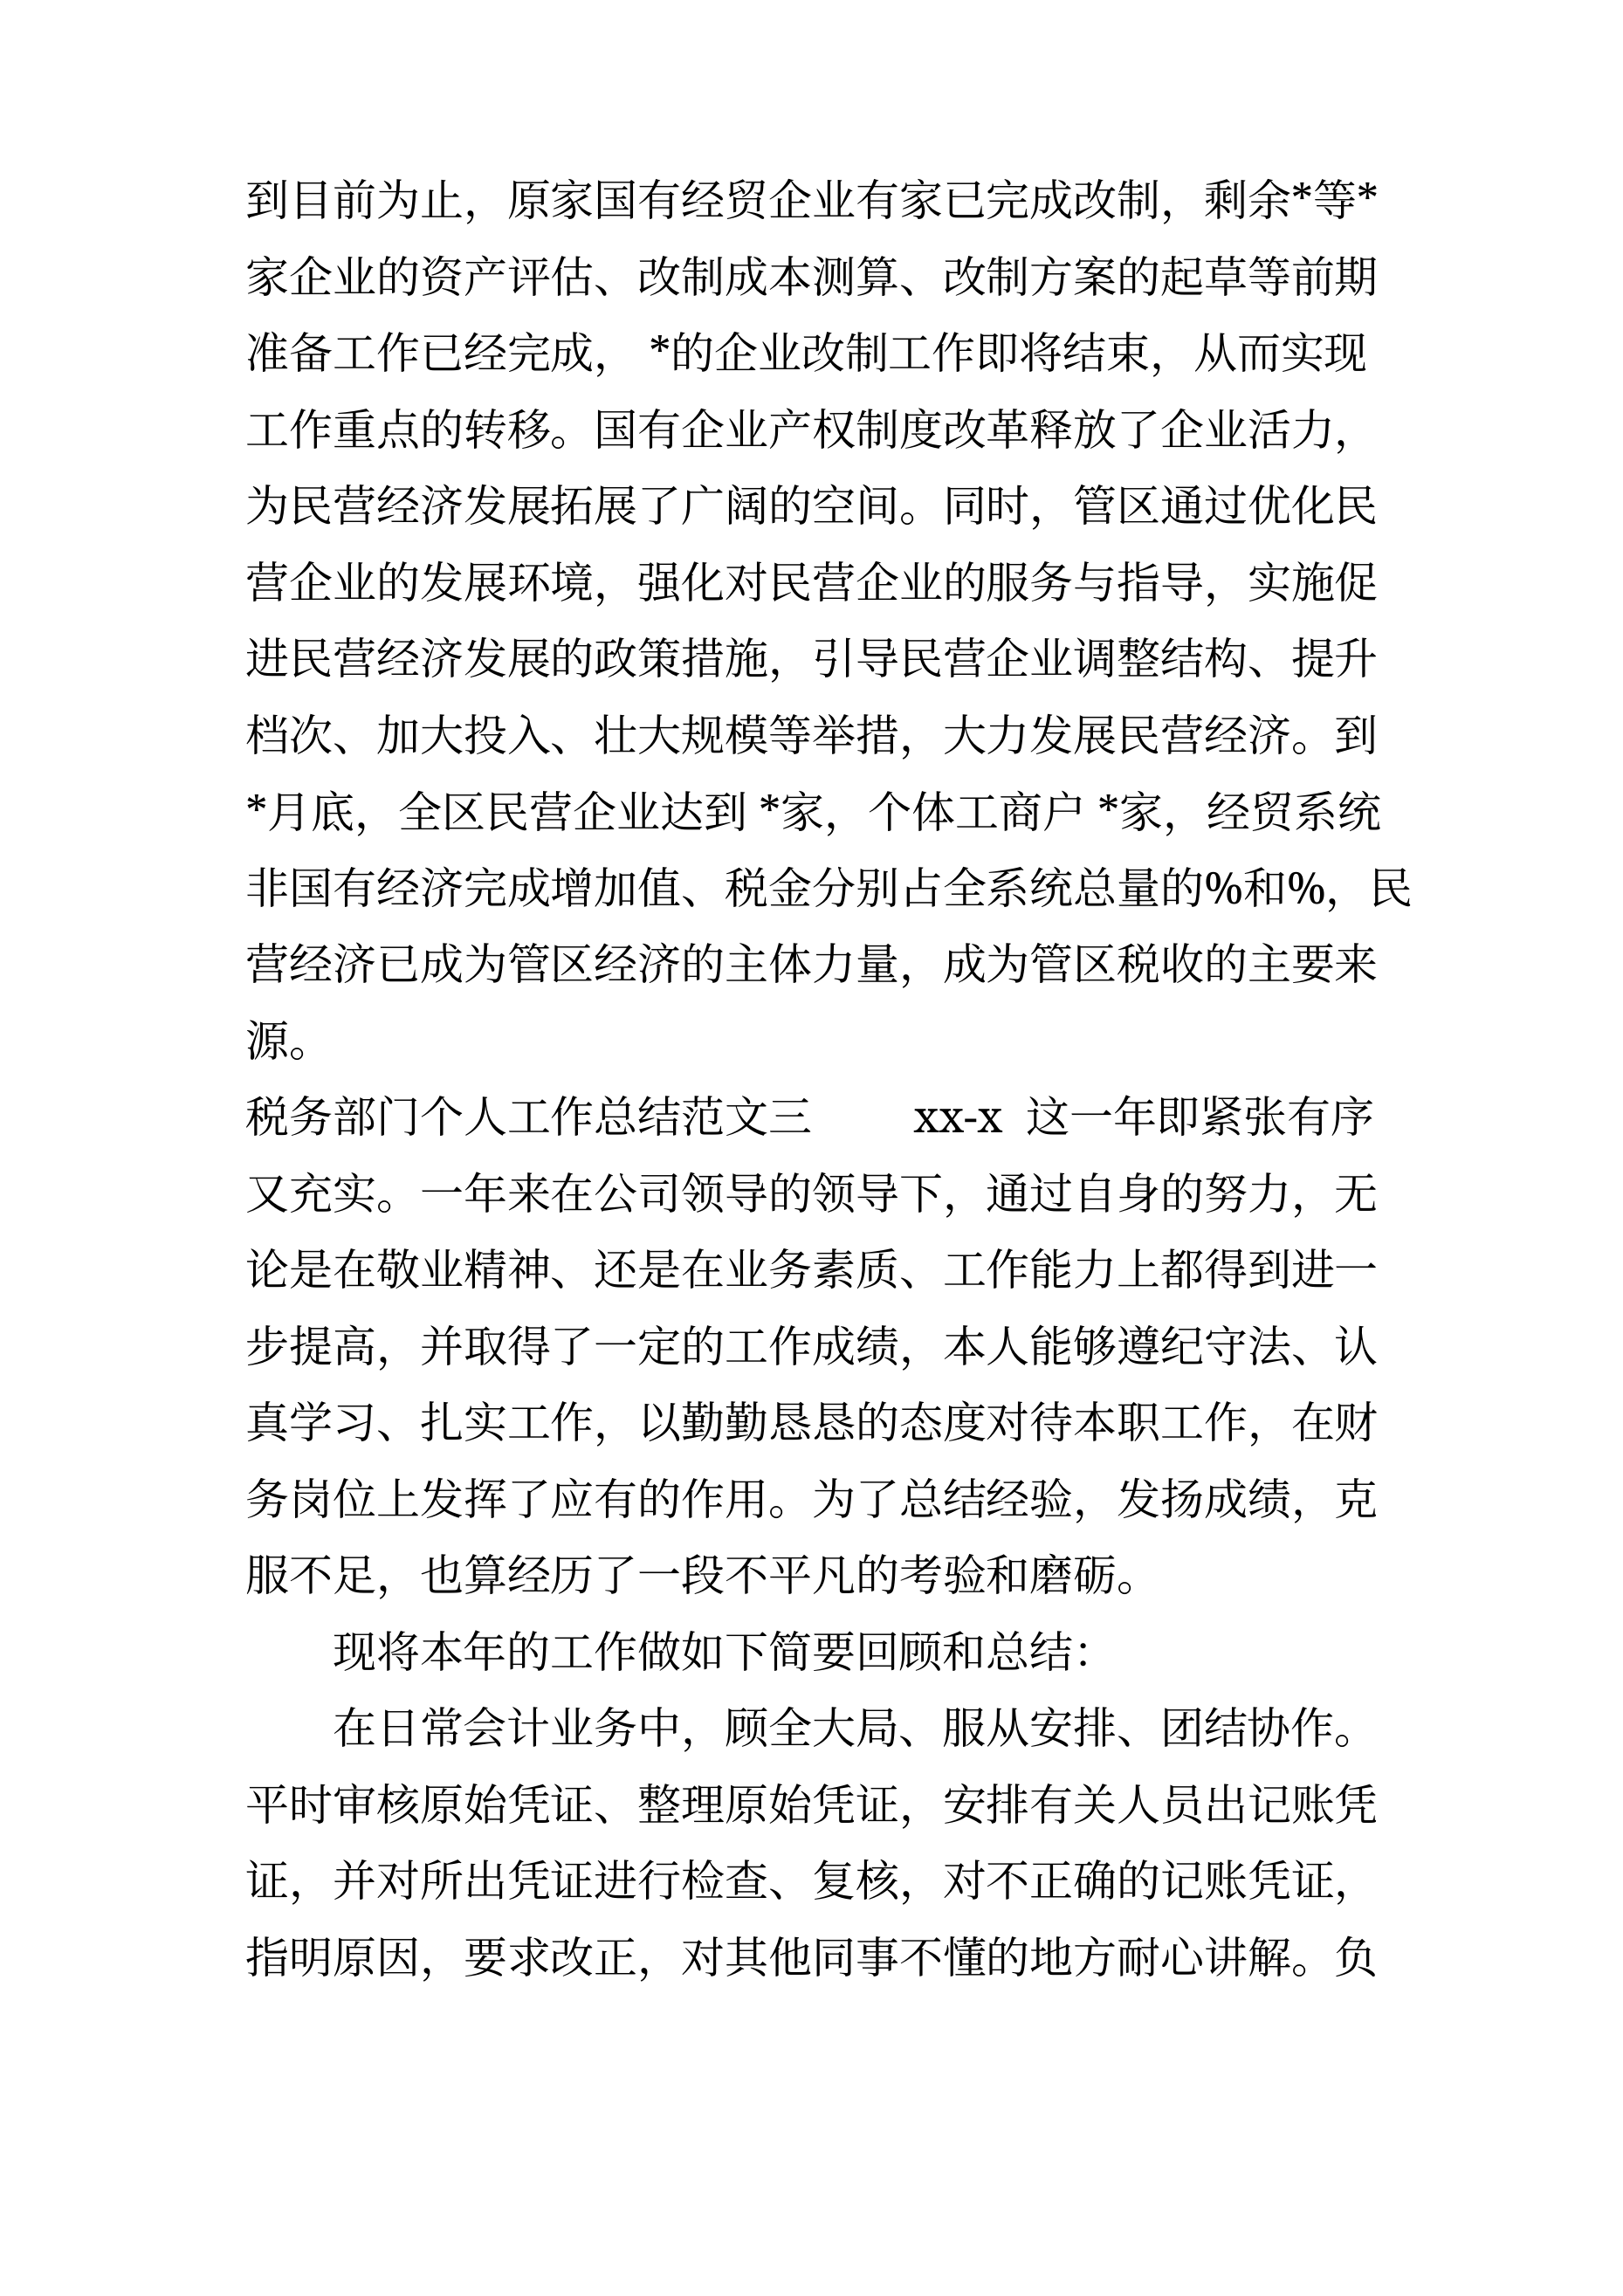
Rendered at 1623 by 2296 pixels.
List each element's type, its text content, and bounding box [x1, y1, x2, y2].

text 步提高，并取得了一定的工作成绩，本人能够遵纪守法、认 [245, 1327, 1548, 1371]
text 指明原因，要求改正，对其他同事不懂的地方耐心讲解。负 [245, 1939, 1548, 1983]
text 税务部门个人工作总结范文三 [245, 1098, 897, 1142]
text 营企业的发展环境，强化对民营企业的服务与指导，实施促 [245, 564, 1549, 607]
text 平时审核原始凭证、整理原始凭证，安排有关人员出记账凭 [245, 1785, 1548, 1829]
text 营经济已成为管区经济的主体力量，成为管区税收的主要来 [245, 945, 1549, 989]
text 务岗位上发挥了应有的作用。为了总结经验，发扬成绩，克 [245, 1481, 1548, 1524]
text 又充实。一年来在公司领导的领导下，通过自身的努力，无 [245, 1174, 1548, 1218]
text *月底，全区民营企业达到 *家，个体工商户 *家，经贸系统 [245, 793, 1549, 836]
text 真学习、扎实工作，以勤勤恳恳的态度对待本职工作，在财 [245, 1404, 1548, 1447]
text 家企业的资产评估、改制成本测算、改制方案的起草等前期 [245, 258, 1549, 301]
text 服不足，也算经历了一段不平凡的考验和磨砺。 [245, 1557, 1548, 1600]
text 工作重点的转移。国有企业产权制度改革释放了企业活力， [245, 410, 1549, 454]
text 现将本年的工作做如下简要回顾和总结： [333, 1633, 1234, 1676]
text 证，并对所出凭证进行检查、复核，对不正确的记账凭证， [245, 1862, 1548, 1906]
text 论是在敬业精神、还是在业务素质、工作能力上都得到进一 [245, 1251, 1548, 1295]
text 进民营经济发展的政策措施，引导民营企业调整结构、提升 [245, 640, 1549, 684]
text 在日常会计业务中，顾全大局、服从安排、团结协作。 [333, 1709, 1548, 1753]
text 源。 [245, 1022, 1549, 1066]
text 到目前为止，原家国有经贸企业有家已完成改制，剩余*等* [245, 182, 1549, 225]
text 档次、加大投入、壮大规模等举措，大力发展民营经济。到 [245, 716, 1549, 760]
text 为民营经济发展拓展了广阔的空间。同时，管区通过优化民 [245, 487, 1549, 531]
text 准备工作已经完成， *的企业改制工作即将结束，从而实现 [245, 334, 1549, 378]
text 非国有经济完成增加值、税金分别占全系统总量的%和%，民 [245, 870, 1549, 913]
text xx-x 这一年即紧张有序 [913, 1098, 1441, 1142]
